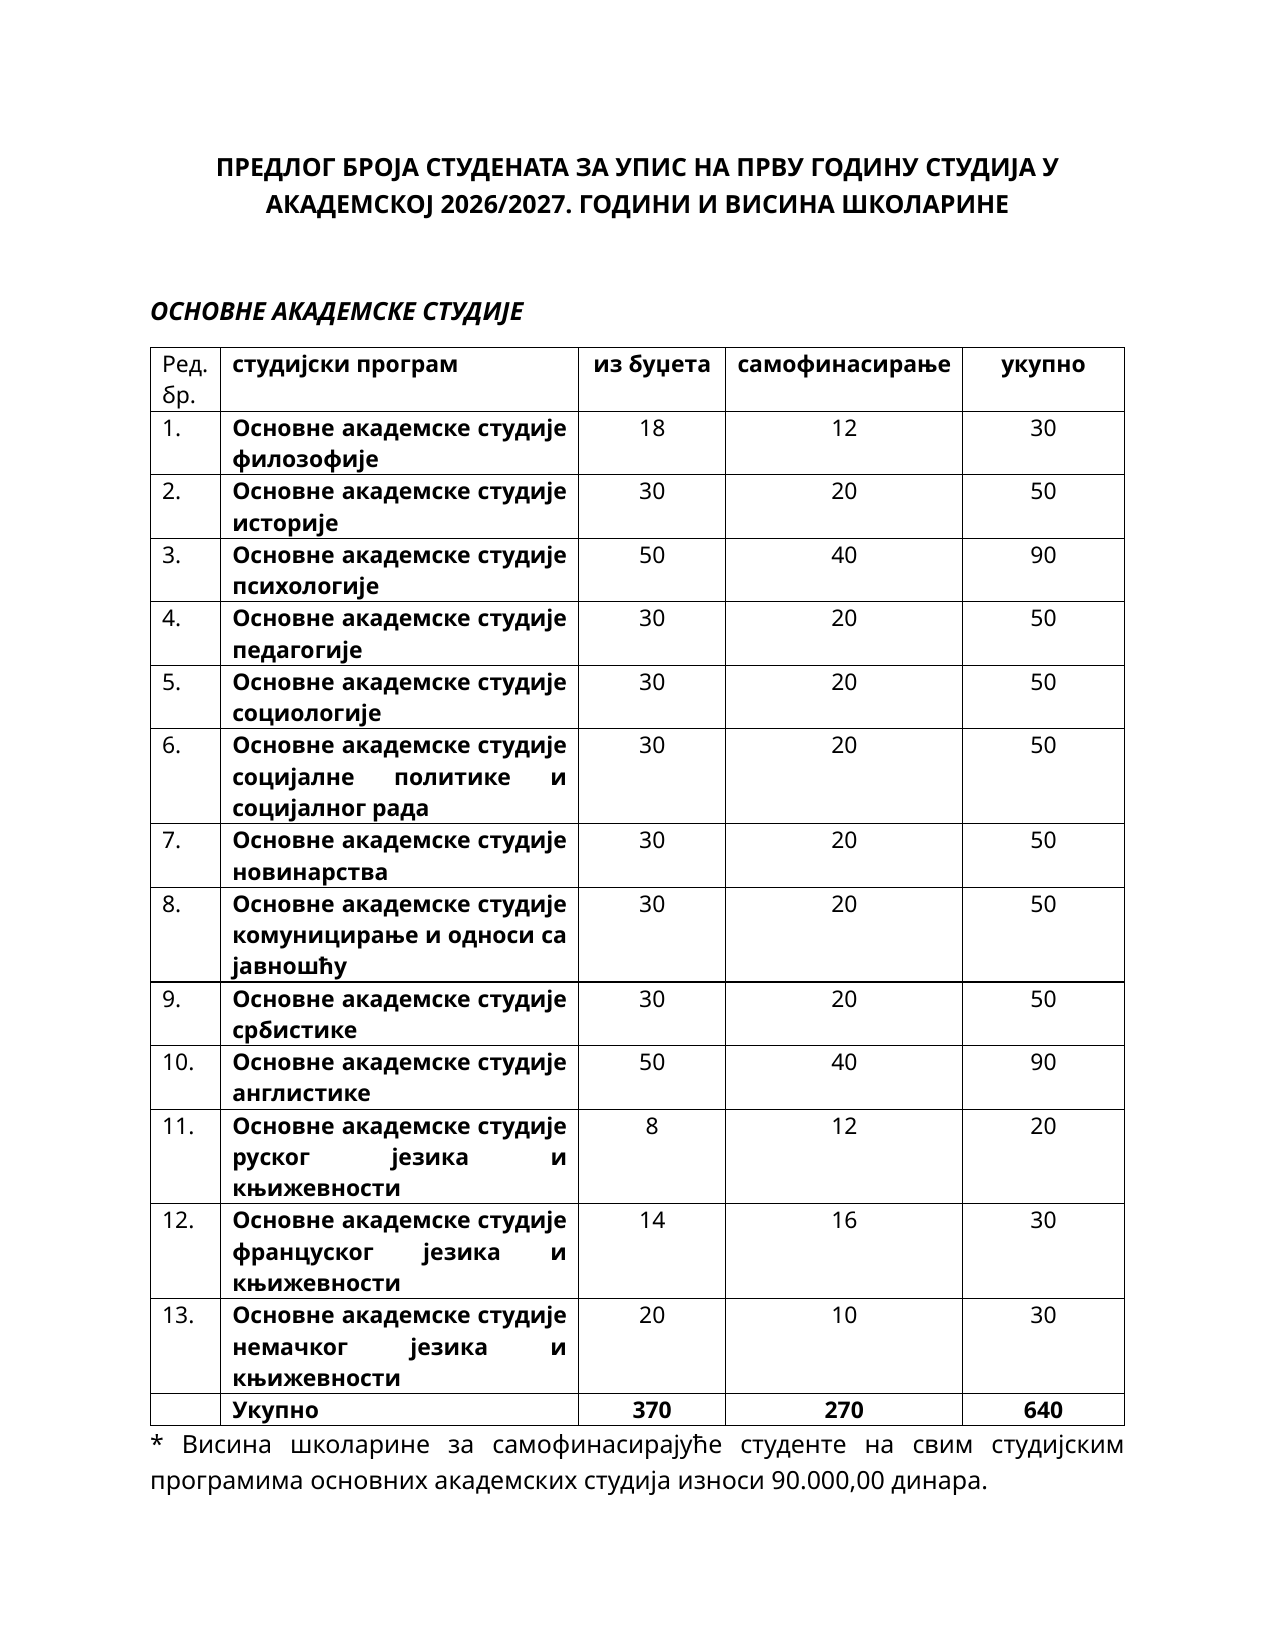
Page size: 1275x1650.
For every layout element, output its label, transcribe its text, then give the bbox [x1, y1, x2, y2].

table_cell 50 [579, 539, 725, 601]
table_cell 90 [963, 1046, 1124, 1108]
table_cell Основне академске студије социологије [221, 666, 578, 728]
table_cell 18 [579, 412, 725, 474]
table_cell 30 [579, 888, 725, 981]
table_cell Основне академске студије филозофије [221, 412, 578, 474]
table_cell Основне академске студије комуницирање и односи са јавношћу [221, 888, 578, 981]
table_cell 10. [151, 1046, 220, 1108]
table_cell 9. [151, 983, 220, 1045]
table_cell Основне академске студије социјалне политике и социјалног рада [221, 729, 578, 823]
table_cell 12 [726, 1110, 962, 1203]
table_cell 20 [726, 666, 962, 728]
table_header укупно [963, 348, 1124, 411]
table_cell 40 [726, 539, 962, 601]
table_header студијски програм [221, 348, 578, 411]
table_cell 50 [963, 666, 1124, 728]
table_cell Укупно [221, 1394, 578, 1425]
table_cell 50 [963, 475, 1124, 538]
table_cell 12. [151, 1204, 220, 1298]
table_cell 20 [726, 729, 962, 823]
table_cell 20 [726, 824, 962, 887]
table_cell [151, 1394, 220, 1425]
table_cell 20 [726, 888, 962, 981]
table_cell 16 [726, 1204, 962, 1298]
table_cell 30 [579, 666, 725, 728]
table_cell 90 [963, 539, 1124, 601]
table_cell 30 [963, 1299, 1124, 1393]
table_cell 20 [726, 983, 962, 1045]
table_cell 5. [151, 666, 220, 728]
table_cell Основне академске студије француског језика и књижевности [221, 1204, 578, 1298]
table_cell 8. [151, 888, 220, 981]
table_cell Основне академске студије немачког језика и књижевности [221, 1299, 578, 1393]
table_cell 50 [963, 729, 1124, 823]
table_cell 50 [963, 983, 1124, 1045]
table_cell 30 [579, 475, 725, 538]
table_cell 30 [579, 824, 725, 887]
table_cell 20 [579, 1299, 725, 1393]
table_cell 30 [579, 983, 725, 1045]
table_cell 7. [151, 824, 220, 887]
table_cell 14 [579, 1204, 725, 1298]
text ОСНОВНЕ АКАДЕМСКЕ СТУДИЈЕ [150, 294, 1125, 328]
table_cell Основне академске студије психологије [221, 539, 578, 601]
table_header из буџета [579, 348, 725, 411]
table_cell 40 [726, 1046, 962, 1108]
table_cell 370 [579, 1394, 725, 1425]
table_cell 6. [151, 729, 220, 823]
table_cell 50 [963, 888, 1124, 981]
table_cell 12 [726, 412, 962, 474]
table_cell 30 [963, 1204, 1124, 1298]
table_cell 2. [151, 475, 220, 538]
table_cell 13. [151, 1299, 220, 1393]
table_cell Основне академске студије руског језика и књижевности [221, 1110, 578, 1203]
table_cell 10 [726, 1299, 962, 1393]
table_cell 8 [579, 1110, 725, 1203]
table_cell 20 [963, 1110, 1124, 1203]
table_cell 270 [726, 1394, 962, 1425]
table_cell 4. [151, 602, 220, 665]
table_cell 11. [151, 1110, 220, 1203]
table_cell Основне академске студије новинарства [221, 824, 578, 887]
table_cell 20 [726, 475, 962, 538]
table_cell 20 [726, 602, 962, 665]
table_cell 50 [963, 602, 1124, 665]
table_header Ред. бр. [151, 348, 220, 411]
text ПРЕДЛОГ БРОЈА СТУДЕНАТА ЗА УПИС НА ПРВУ ГОДИНУ СТУДИЈА У АКАДЕМСКОЈ 2026/2027. ГОДИНИ И ВИСИНА ШКОЛАРИНЕ [150, 150, 1125, 221]
table_cell 30 [963, 412, 1124, 474]
table_cell Основне академске студије англистике [221, 1046, 578, 1108]
table_header самофинасирање [726, 348, 962, 411]
table_cell 50 [579, 1046, 725, 1108]
text * Висина школарине за самофинасирајуће студенте на свим студијским програмима основних академских студија износи 90.000,00 динара. [150, 1426, 1125, 1497]
table_cell 3. [151, 539, 220, 601]
table_cell 30 [579, 729, 725, 823]
table_cell 640 [963, 1394, 1124, 1425]
table_cell Основне академске студије србистике [221, 983, 578, 1045]
table_cell 30 [579, 602, 725, 665]
table_cell Основне академске студије историје [221, 475, 578, 538]
table_cell Основне академске студије педагогије [221, 602, 578, 665]
table_cell 50 [963, 824, 1124, 887]
table_cell 1. [151, 412, 220, 474]
